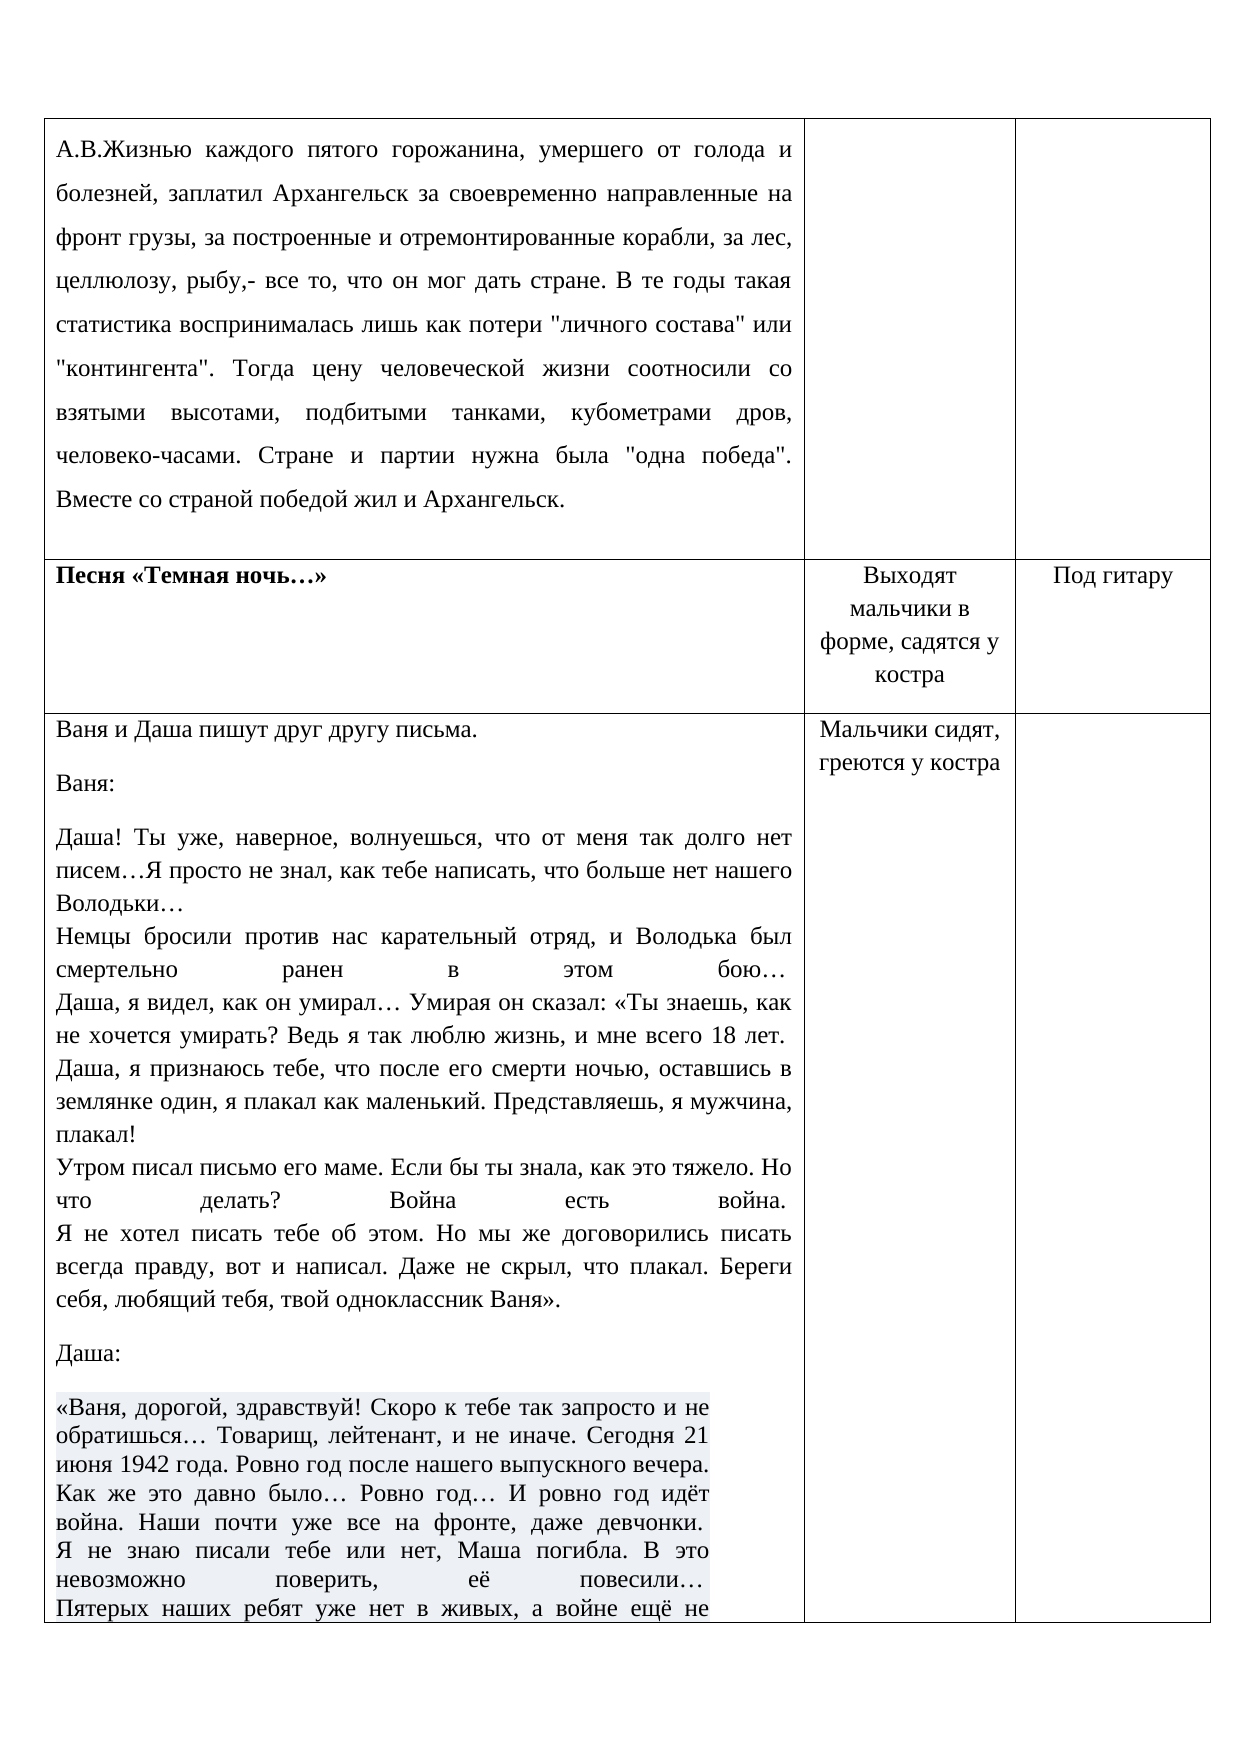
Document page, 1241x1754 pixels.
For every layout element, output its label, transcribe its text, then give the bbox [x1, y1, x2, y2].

table_cell Песня «Темная ночь…» [45, 560, 804, 713]
table_cell [1016, 119, 1210, 559]
table_cell Под гитару [1016, 560, 1210, 713]
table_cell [805, 714, 1015, 1622]
table_cell [1016, 714, 1210, 1622]
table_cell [45, 119, 804, 559]
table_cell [805, 119, 1015, 559]
table_cell Выходят мальчики в форме, садятся у костра [805, 560, 1015, 713]
